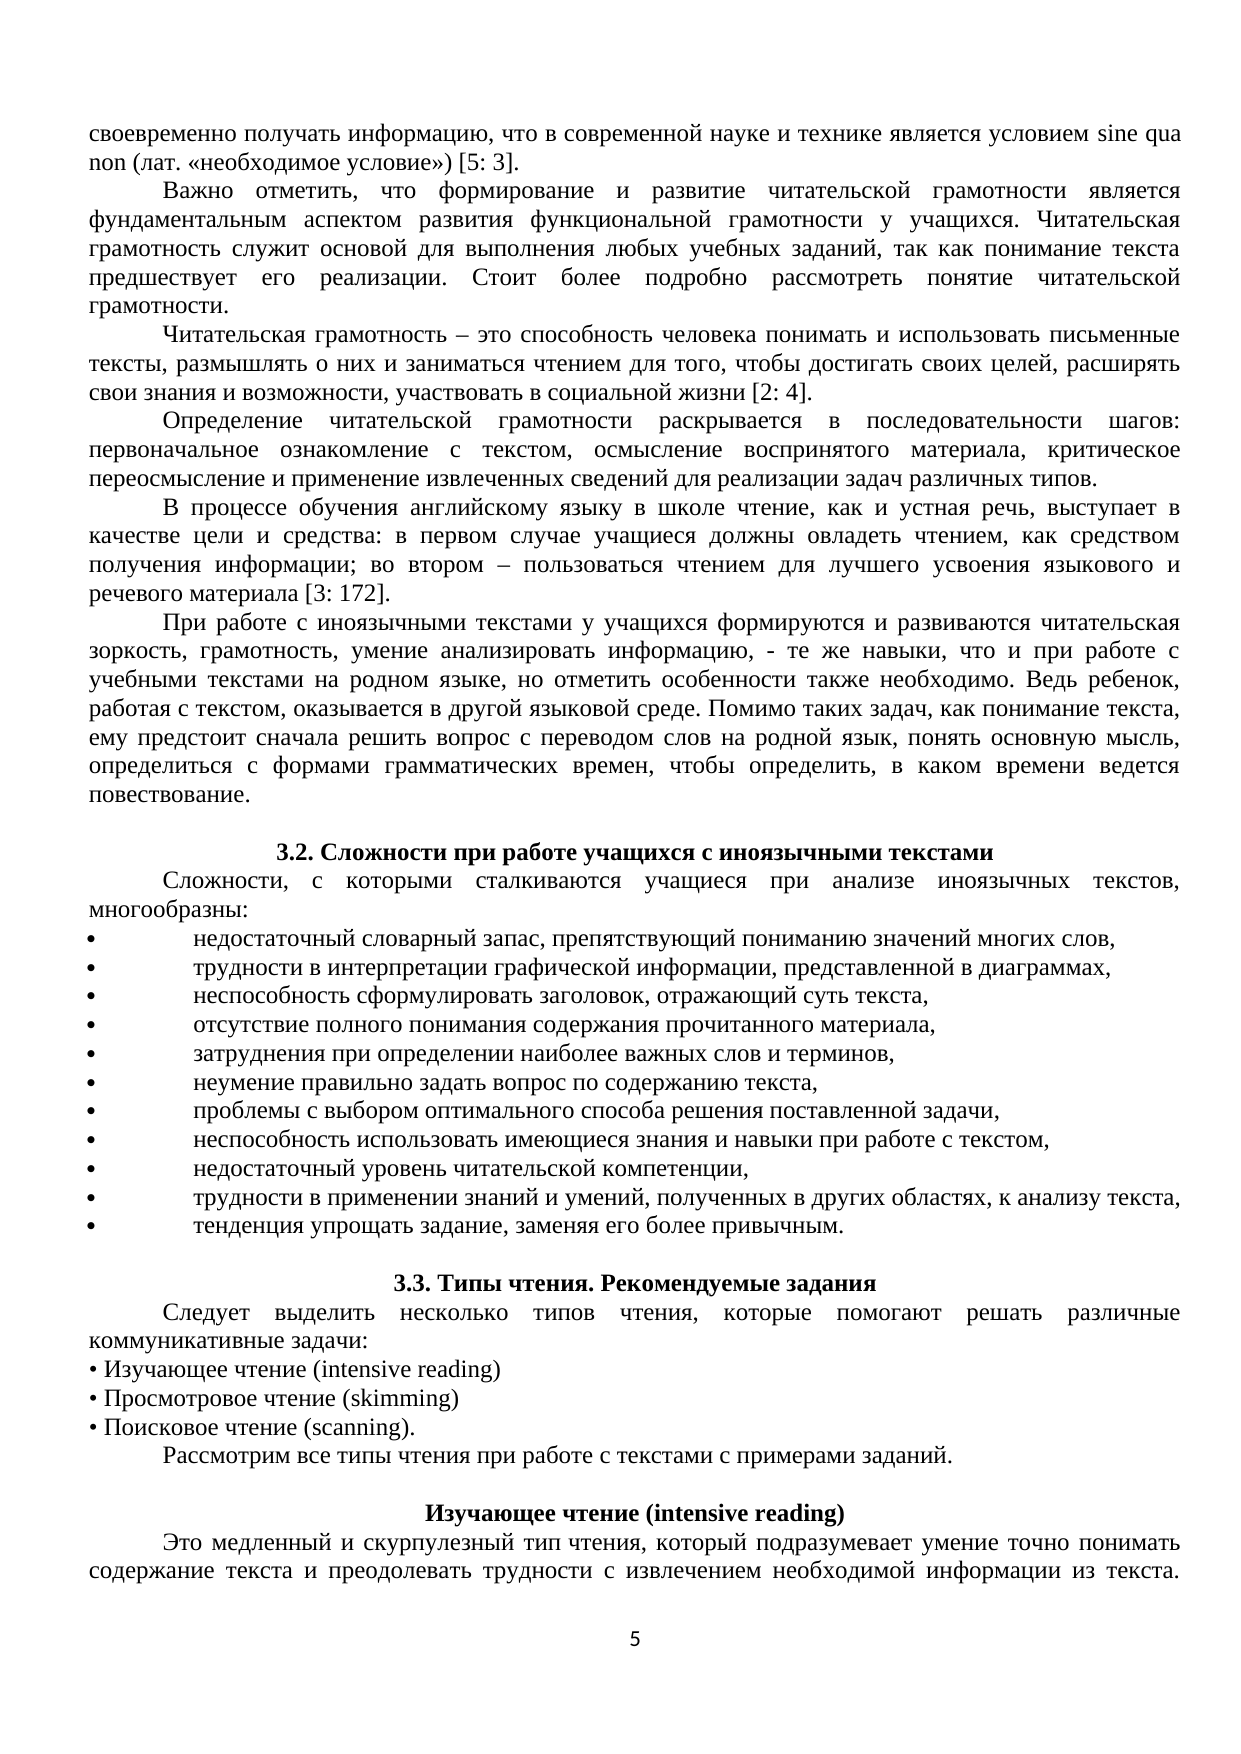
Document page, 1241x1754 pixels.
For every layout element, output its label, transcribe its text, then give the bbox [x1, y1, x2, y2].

text • Просмотровое чтение (skimming) [88, 1383, 1181, 1412]
list трудности в интерпретации графической информации, представленной в диаграммах, [87, 952, 1181, 981]
text Определение читательской грамотности раскрывается в последовательности шагов: первоначальное ознакомление с текстом, осмысление воспринятого материала, критическое переосмысление и применение извлеченных сведений для реализации задач различных типов. [88, 406, 1181, 492]
list затруднения при определении наиболее важных слов и терминов, [87, 1038, 1181, 1067]
text • Изучающее чтение (intensive reading) [88, 1354, 1181, 1383]
list тенденция упрощать задание, заменяя его более привычным. [87, 1211, 1181, 1239]
list трудности в применении знаний и умений, полученных в других областях, к анализу текста, [87, 1182, 1181, 1211]
list 3.3. Типы чтения. Рекомендуемые задания [88, 1268, 1181, 1297]
text Важно отметить, что формирование и развитие читательской грамотности является фундаментальным аспектом развития функциональной грамотности у учащихся. Читательская грамотность служит основой для выполнения любых учебных заданий, так как понимание текста предшествует его реализации. Стоит более подробно рассмотреть понятие читательской грамотности. [88, 176, 1181, 319]
text Следует выделить несколько типов чтения, которые помогают решать различные коммуникативные задачи: [88, 1297, 1181, 1354]
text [88, 1527, 1181, 1584]
text Рассмотрим все типы чтения при работе с текстами с примерами заданий. [88, 1441, 1181, 1469]
list проблемы с выбором оптимального способа решения поставленной задачи, [87, 1096, 1181, 1124]
list неспособность сформулировать заголовок, отражающий суть текста, [87, 981, 1181, 1009]
text В процессе обучения английскому языку в школе чтение, как и устная речь, выступает в качестве цели и средства: в первом случае учащиеся должны овладеть чтением, как средством получения информации; во втором – пользоваться чтением для лучшего усвоения языкового и речевого материала [3: 172]. [88, 492, 1181, 607]
list неумение правильно задать вопрос по содержанию текста, [87, 1067, 1181, 1096]
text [88, 118, 1181, 176]
list 3.2. Сложности при работе учащихся с иноязычными текстами [88, 837, 1181, 866]
text Изучающее чтение (intensive reading) [88, 1498, 1181, 1527]
text Сложности, с которыми сталкиваются учащиеся при анализе иноязычных текстов, многообразны: [88, 866, 1181, 923]
list отсутствие полного понимания содержания прочитанного материала, [87, 1009, 1181, 1038]
list неспособность использовать имеющиеся знания и навыки при работе с текстом, [87, 1124, 1181, 1153]
list недостаточный уровень читательской компетенции, [87, 1153, 1181, 1182]
text При работе с иноязычными текстами у учащихся формируются и развиваются читательская зоркость, грамотность, умение анализировать информацию, - те же навыки, что и при работе с учебными текстами на родном языке, но отметить особенности также необходимо. Ведь ребенок, работая с текстом, оказывается в другой языковой среде. Помимо таких задач, как понимание текста, ему предстоит сначала решить вопрос с переводом слов на родной язык, понять основную мысль, определиться с формами грамматических времен, чтобы определить, в каком времени ведется повествование. [88, 607, 1181, 808]
text • Поисковое чтение (scanning). [88, 1412, 1181, 1441]
text Читательская грамотность – это способность человека понимать и использовать письменные тексты, размышлять о них и заниматься чтением для того, чтобы достигать своих целей, расширять свои знания и возможности, участвовать в социальной жизни [2: 4]. [88, 319, 1181, 406]
list недостаточный словарный запас, препятствующий пониманию значений многих слов, [87, 923, 1181, 952]
